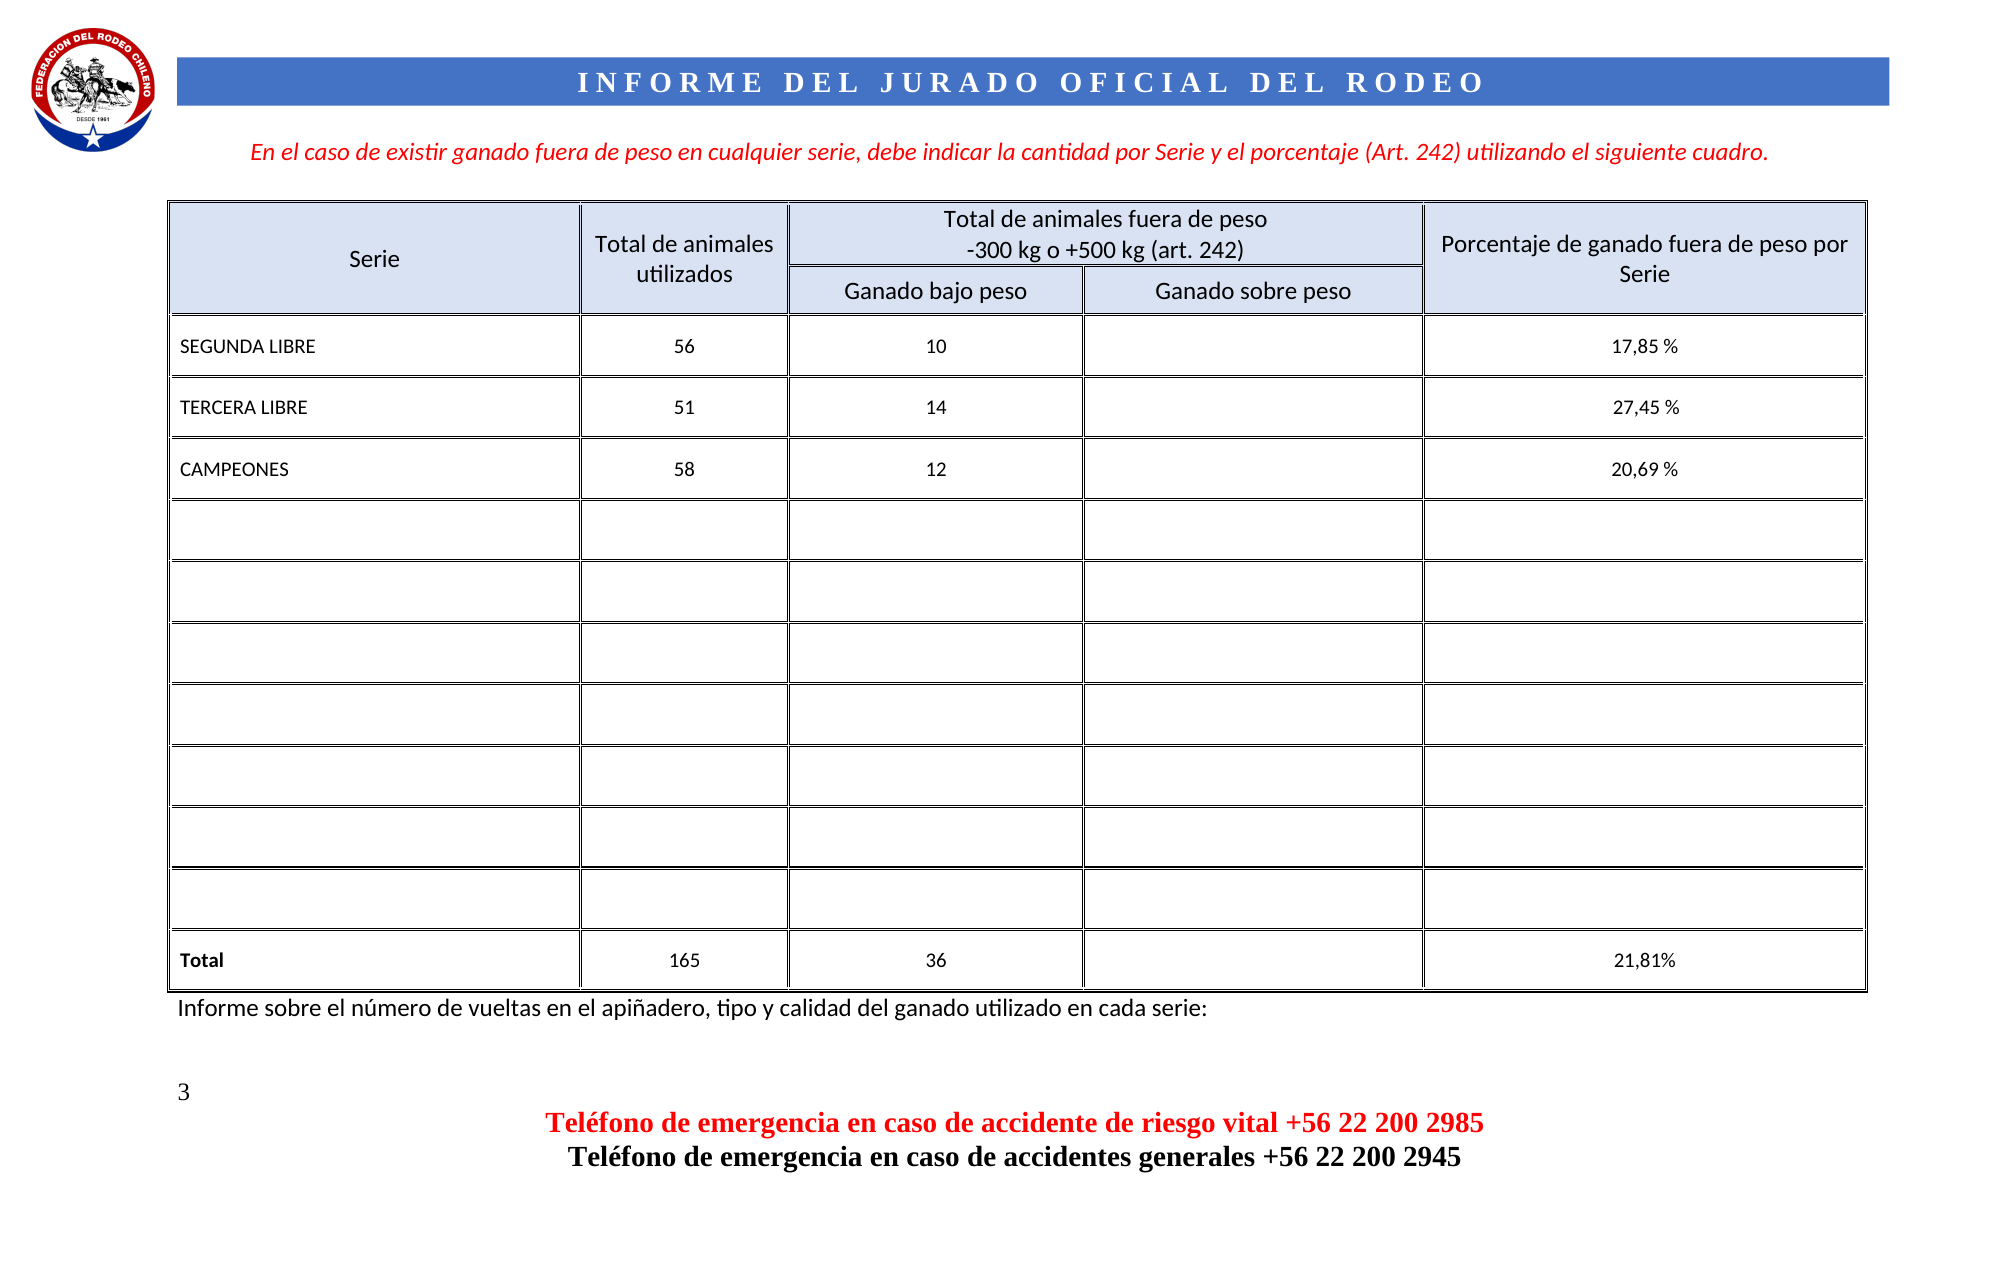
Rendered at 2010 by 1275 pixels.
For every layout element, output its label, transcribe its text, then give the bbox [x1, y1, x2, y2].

table_cell [1085, 685, 1422, 743]
table_cell TERCERA LIBRE [170, 375, 579, 436]
table_header Porcentaje de ganado fuera de peso por Serie [1423, 203, 1865, 313]
table_cell [1085, 501, 1422, 559]
table_cell [790, 624, 1082, 682]
table_cell [790, 808, 1082, 866]
table_cell [582, 685, 787, 743]
table_cell [1085, 439, 1422, 498]
table_cell 56 [582, 316, 787, 375]
table_cell [169, 805, 581, 866]
text Informe sobre el número de vueltas en el apiñadero, tipo y calidad del ganado utilizado en cada serie: [177, 192, 1890, 1023]
table_cell [1084, 931, 1423, 989]
table_cell Ganado sobre peso [1085, 267, 1422, 313]
table_cell [170, 498, 579, 559]
table_cell 58 [582, 439, 787, 498]
picture [31, 28, 155, 152]
table_cell [582, 870, 787, 928]
table_cell [1085, 562, 1422, 621]
table_cell [790, 562, 1082, 621]
table_cell 14 [790, 378, 1082, 436]
table_cell [1425, 621, 1865, 682]
table_cell 20,69 % [1423, 436, 1866, 498]
table_cell 21,81% [1423, 928, 1866, 989]
table_cell [1425, 866, 1865, 928]
table_header Total de animales fuera de peso -300 kg o +500 kg (art. 242) [788, 203, 1423, 264]
table_cell [790, 870, 1082, 928]
table_cell [1085, 624, 1422, 682]
table_cell [1423, 805, 1866, 866]
table_cell 51 [582, 378, 787, 436]
table_cell [1085, 316, 1422, 375]
table_cell [169, 682, 581, 743]
table_cell SEGUNDA LIBRE [169, 313, 581, 375]
table_cell 17,85 % [1423, 313, 1866, 375]
table_cell [790, 747, 1082, 805]
table_cell [1085, 870, 1422, 928]
table_cell Ganado bajo peso [790, 267, 1082, 313]
table_cell [170, 744, 579, 805]
text En el caso de existir ganado fuera de peso en cualquier serie, debe indicar la cantidad por Serie y el porcentaje (Art. 242) utilizando el siguiente cuadro. [250, 136, 1890, 167]
table_cell [1423, 559, 1866, 621]
table_header Serie [169, 201, 581, 313]
table_cell [1425, 498, 1865, 559]
table_cell [790, 685, 1082, 743]
table_cell 36 [788, 931, 1083, 989]
table_cell [582, 624, 787, 682]
table_cell [582, 501, 787, 559]
table_cell [1085, 378, 1422, 436]
table_cell [1085, 747, 1422, 805]
table_cell 12 [790, 439, 1082, 498]
table_cell [170, 866, 579, 928]
table_cell [790, 501, 1082, 559]
table_cell 165 [581, 931, 788, 989]
table_cell [582, 562, 787, 621]
table_cell [582, 747, 787, 805]
table_cell [170, 621, 579, 682]
table_cell [1423, 682, 1866, 743]
table_header Total de animales utilizados [581, 203, 788, 313]
table_cell 27,45 % [1425, 375, 1865, 436]
table_cell [1085, 808, 1422, 866]
table_cell Total [169, 928, 581, 989]
table_cell [582, 808, 787, 866]
table_cell [1425, 744, 1865, 805]
table_cell 10 [790, 316, 1082, 375]
table_cell [169, 559, 581, 621]
table_cell CAMPEONES [169, 436, 581, 498]
